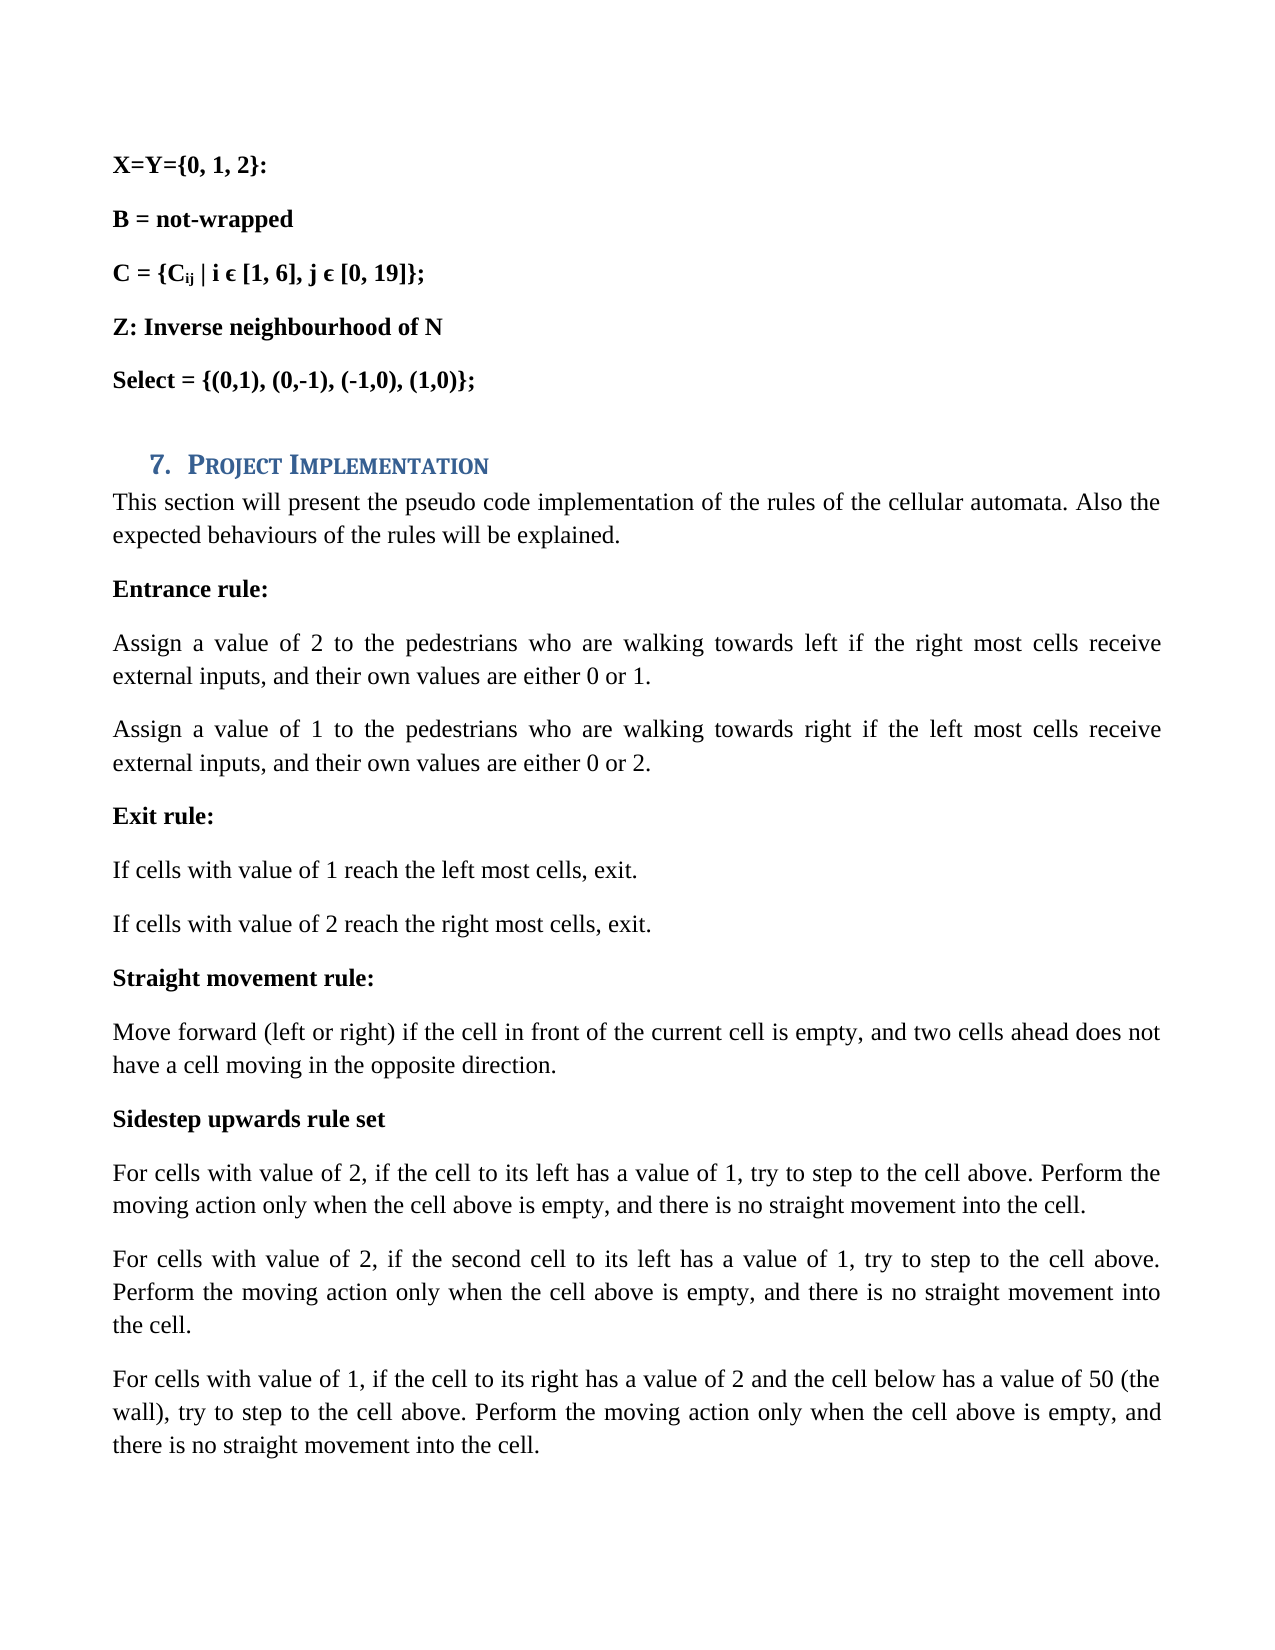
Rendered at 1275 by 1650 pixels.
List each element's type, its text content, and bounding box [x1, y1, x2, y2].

text For cells with value of 2, if the second cell to its left has a value of 1, try to step to the cell above. Perform the moving action only when the cell above is empty, and there is no straight movement into the cell. [112, 1244, 1162, 1339]
text Select = {(0,1), (0,-1), (-1,0), (1,0)}; [112, 365, 1162, 394]
text Assign a value of 2 to the pedestrians who are walking towards left if the right most cells receive external inputs, and their own values are either 0 or 1. [112, 628, 1162, 689]
text X=Y={0, 1, 2}: [112, 150, 1162, 179]
text Move forward (left or right) if the cell in front of the current cell is empty, and two cells ahead does not have a cell moving in the opposite direction. [112, 1017, 1162, 1079]
text Z: Inverse neighbourhood of N [112, 312, 1162, 340]
text Assign a value of 1 to the pedestrians who are walking towards right if the left most cells receive external inputs, and their own values are either 0 or 2. [112, 714, 1162, 776]
text Exit rule: [112, 801, 1162, 830]
text For cells with value of 1, if the cell to its right has a value of 2 and the cell below has a value of 50 (the wall), try to step to the cell above. Perform the moving action only when the cell above is empty, and there is no straight movement into the cell. [112, 1364, 1162, 1459]
list Entrance rule: [112, 574, 1162, 603]
text This section will present the pseudo code implementation of the rules of the cellular automata. Also the expected behaviours of the rules will be explained. [112, 487, 1162, 549]
text If cells with value of 2 reach the right most cells, exit. [112, 909, 1162, 938]
text If cells with value of 1 reach the left most cells, exit. [112, 855, 1162, 884]
text C = {Cij | i ϵ [1, 6], j ϵ [0, 19]}; [112, 258, 1162, 286]
text B = not-wrapped [112, 204, 1162, 233]
text Sidestep upwards rule set [112, 1104, 1162, 1132]
text Straight movement rule: [112, 963, 1162, 992]
subtitle Project Implementation [150, 448, 1162, 482]
text For cells with value of 2, if the cell to its left has a value of 1, try to step to the cell above. Perform the moving action only when the cell above is empty, and there is no straight movement into the cell. [112, 1158, 1162, 1219]
